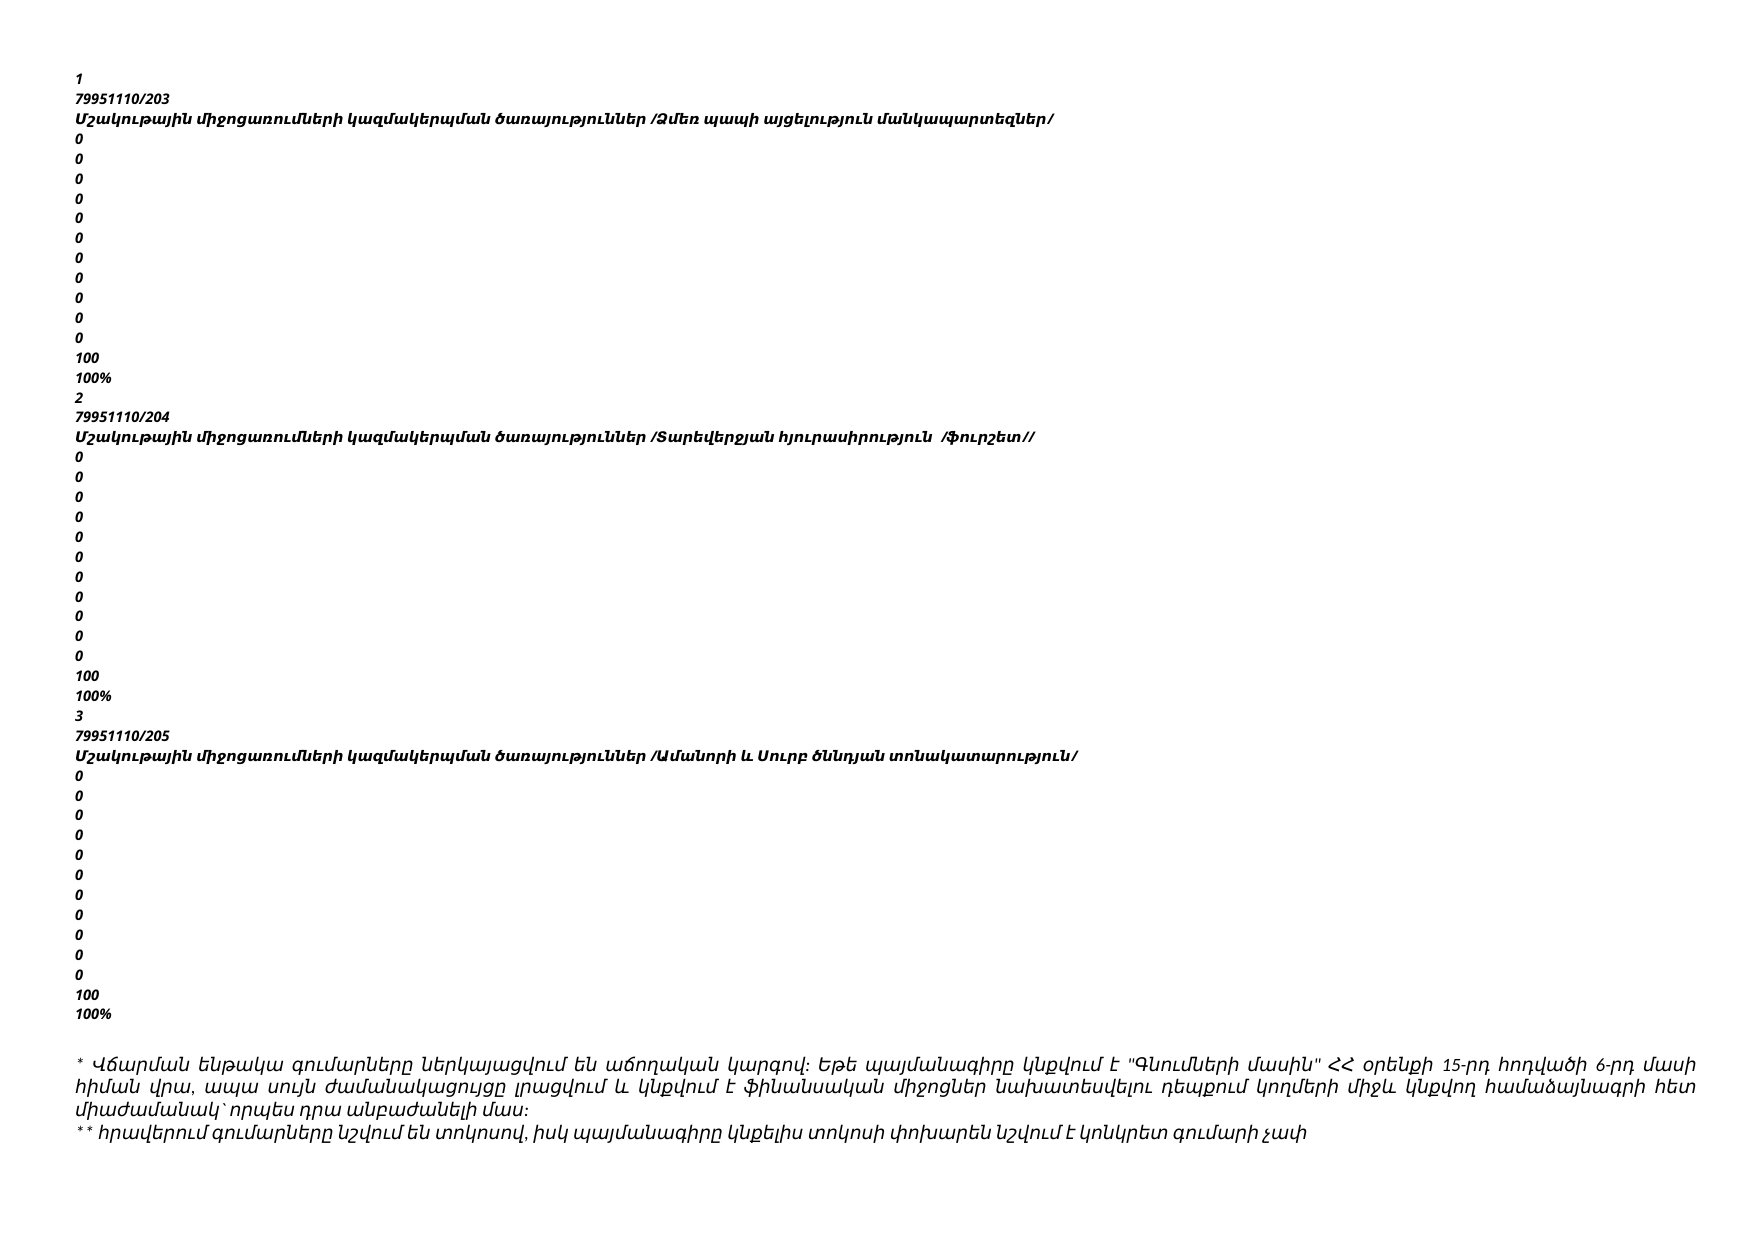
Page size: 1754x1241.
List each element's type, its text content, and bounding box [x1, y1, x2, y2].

text ** հրավերում գումարները նշվում են տոկոսով, իսկ պայմանագիրը կնքելիս տոկոսի փոխարեն նշվում է կոնկրետ գումարի չափ [75, 1122, 1698, 1144]
text * Վճարման ենթակա գումարները ներկայացվում են աճողական կարգով: Եթե պայմանագիրը կնքվում է "Գնումների մասին" ՀՀ օրենքի 15-րդ հոդվածի 6-րդ մասի հիման վրա, ապա սույն ժամանակացույցը լրացվում և կնքվում է ֆինանսական միջոցներ նախատեսվելու դեպքում կողմերի միջև կնքվող համաձայնագրի հետ միաժամանակ` որպես դրա անբաժանելի մաս: [75, 1053, 1698, 1122]
